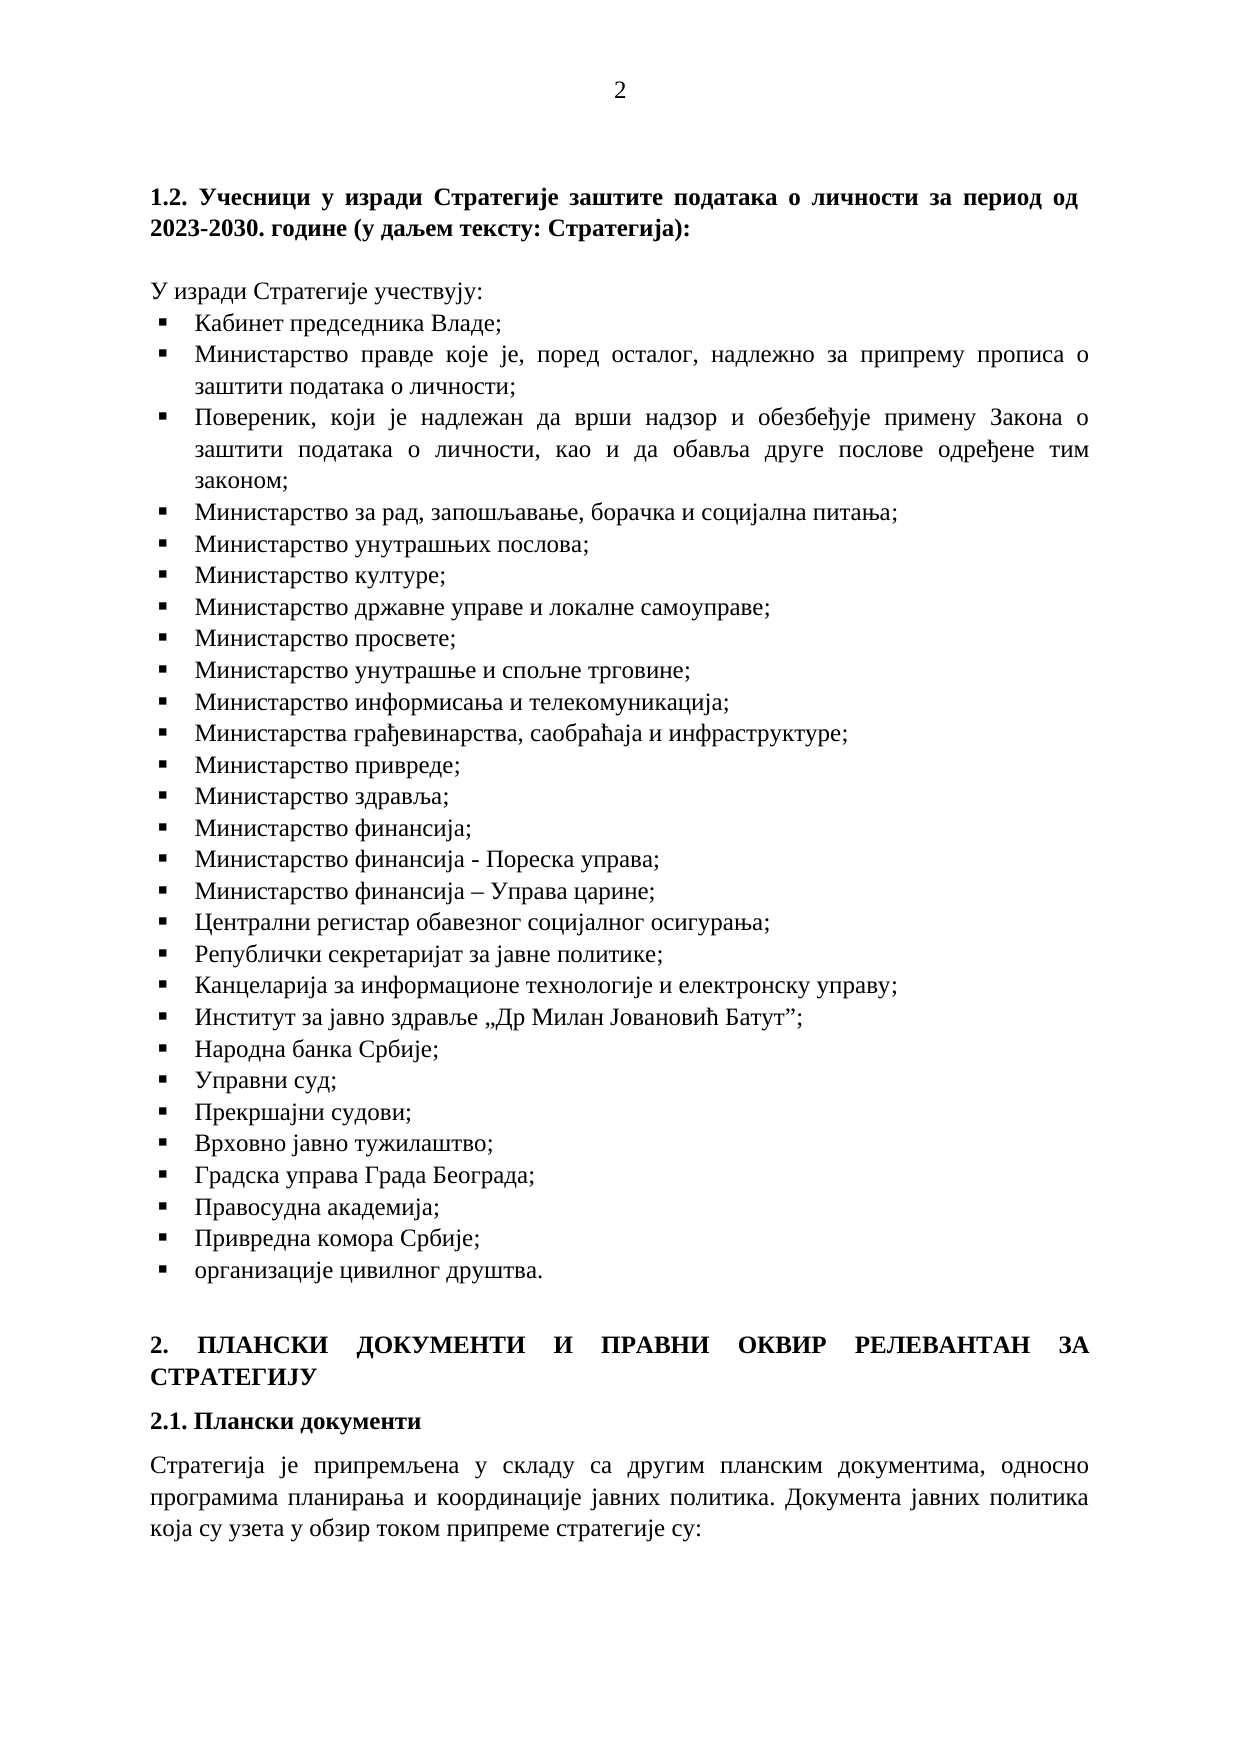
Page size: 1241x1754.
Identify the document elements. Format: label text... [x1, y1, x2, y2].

list Народна банка Србије; [157, 1034, 1090, 1062]
list Министарство правде које је, поред осталог, надлежно за припрему прописа о заштити података о личности; [157, 339, 1090, 400]
list Министарство унутрашње и спољне трговине; [157, 655, 1090, 684]
list Привредна комора Србије; [157, 1223, 1090, 1252]
list Министарство просвете; [157, 623, 1090, 652]
list Управни суд; [157, 1065, 1090, 1094]
list организације цивилног друштва. [157, 1255, 1090, 1283]
list Министарство привреде; [157, 750, 1090, 778]
list Министарство финансија - Пореска управа; [157, 844, 1090, 873]
list Правосудна академија; [157, 1192, 1090, 1220]
list Министарство државне управе и локалне самоуправе; [157, 592, 1090, 621]
list Министарство финансија – Управа царине; [157, 876, 1090, 905]
list Врховно јавно тужилаштво; [157, 1128, 1090, 1157]
list Повереник, који је надлежан да врши надзор и обезбеђује примену Закона о заштити података о личности, као и да обавља друге послове одређене тим законом; [157, 402, 1090, 494]
list Министарство здравља; [157, 781, 1090, 810]
list Централни регистар обавезног социјалног осигурања; [157, 907, 1090, 936]
list Градска управа Града Београда; [157, 1160, 1090, 1189]
list Министарство унутрашњих послова; [157, 529, 1090, 557]
list Министарство информисања и телекомуникација; [157, 687, 1090, 715]
text 2. ПЛАНСКИ ДОКУМЕНТИ И ПРАВНИ ОКВИР РЕЛЕВАНТАН ЗА СТРАТЕГИЈУ [150, 1330, 1090, 1391]
text У изради Стратегије учествују: [150, 276, 1090, 305]
list Министарство културе; [157, 560, 1090, 589]
list Министарства грађевинарства, саобраћаја и инфраструктуре; [157, 718, 1090, 747]
list Прекршајни судови; [157, 1097, 1090, 1126]
list Министарство финансија; [157, 813, 1090, 842]
text Стратегија је припремљена у складу са другим планским документима, односно програмима планирања и координације јавних политика. Документа јавних политика која су узета у обзир током припреме стратегије су: [150, 1450, 1090, 1542]
list Институт за јавно здравље „Др Милан Јовановић Батут”; [157, 1002, 1090, 1031]
list Министарство за рад, запошљавање, борачка и социјална питања; [157, 497, 1090, 526]
text 2.1. Плански документи [150, 1406, 1090, 1435]
list Канцеларија за информационе технологије и електронску управу; [157, 971, 1090, 999]
text 1.2. Учесници у изради Стратегије заштите података о личности за период од 2023-2030. године (у даљем тексту: Стратегија): [150, 182, 1090, 242]
list Републички секретаријат за јавне политике; [157, 939, 1090, 968]
list Кабинет председника Владе; [157, 308, 1090, 337]
